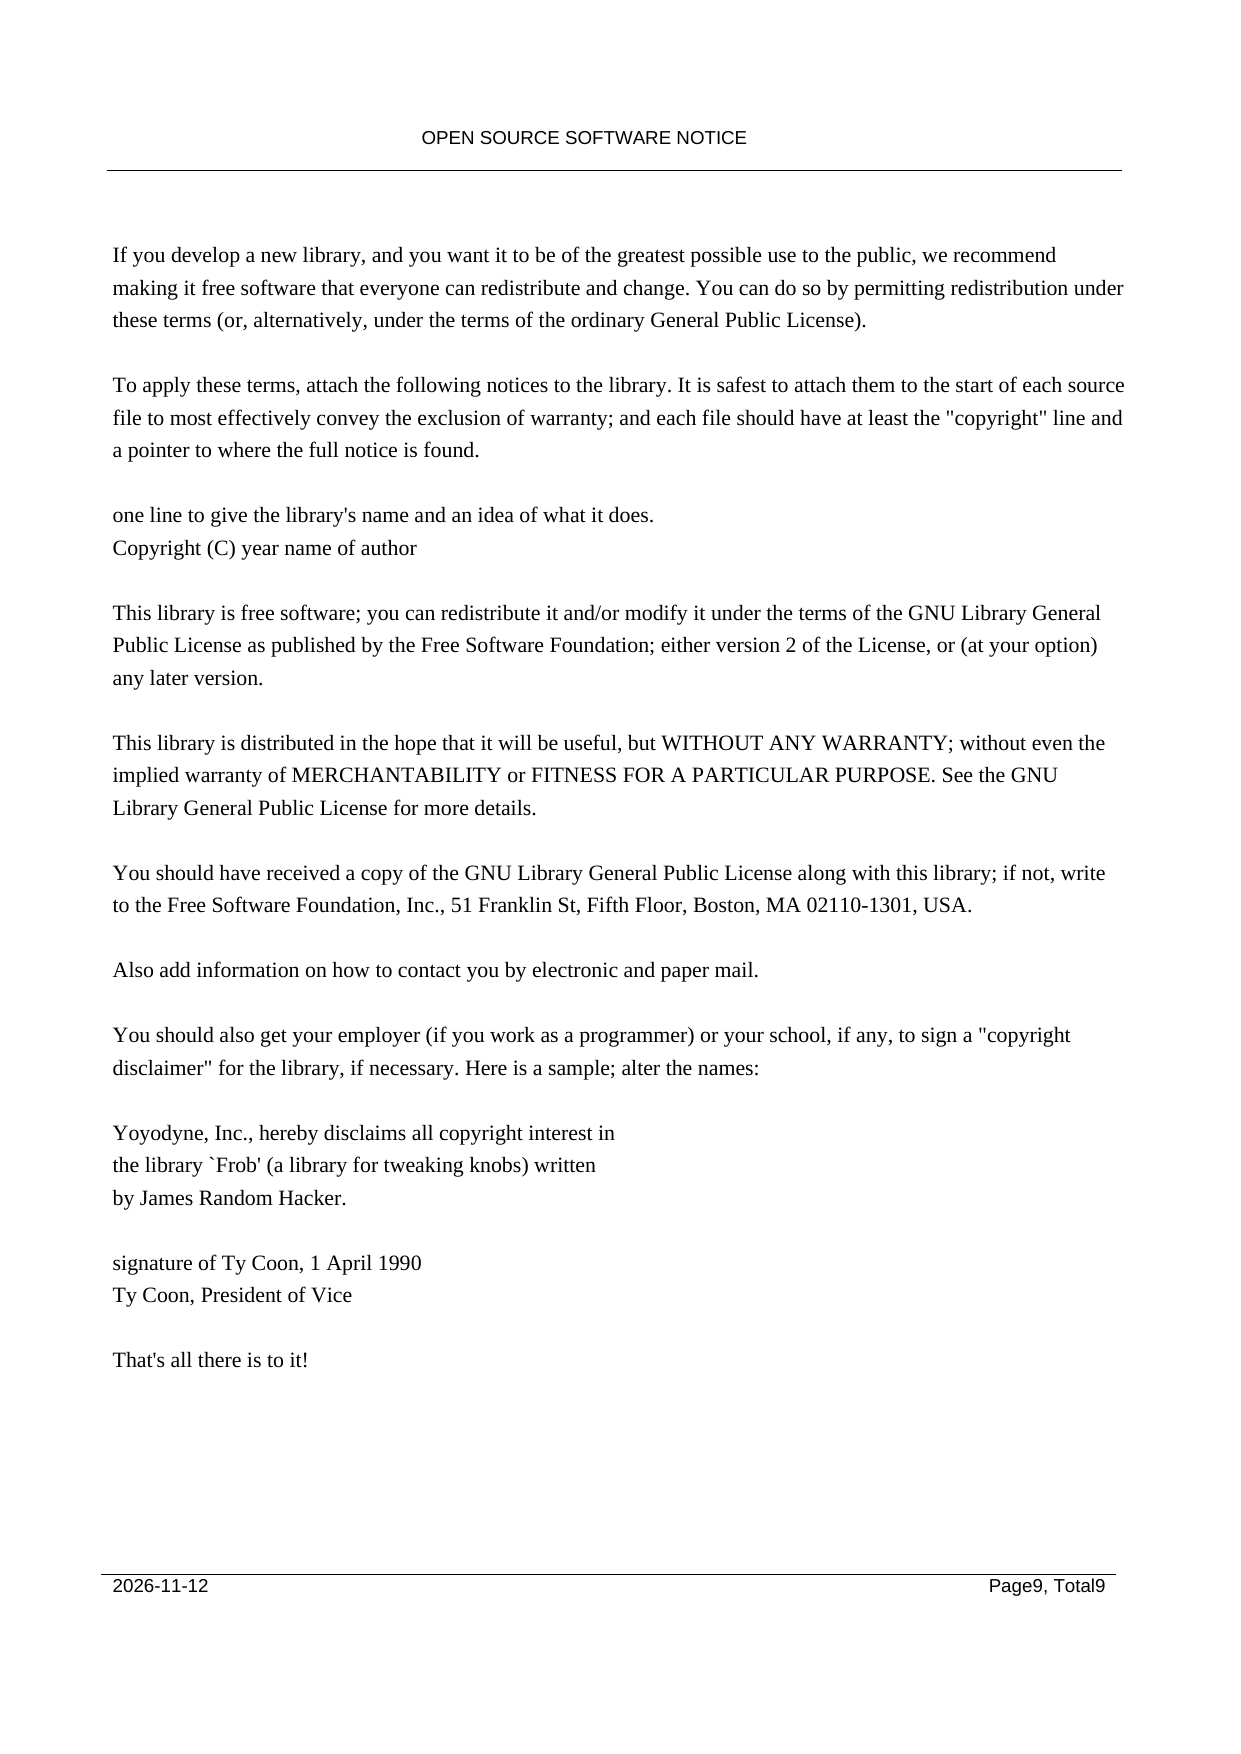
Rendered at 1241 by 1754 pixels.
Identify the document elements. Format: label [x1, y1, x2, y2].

text [112, 206, 1128, 1376]
